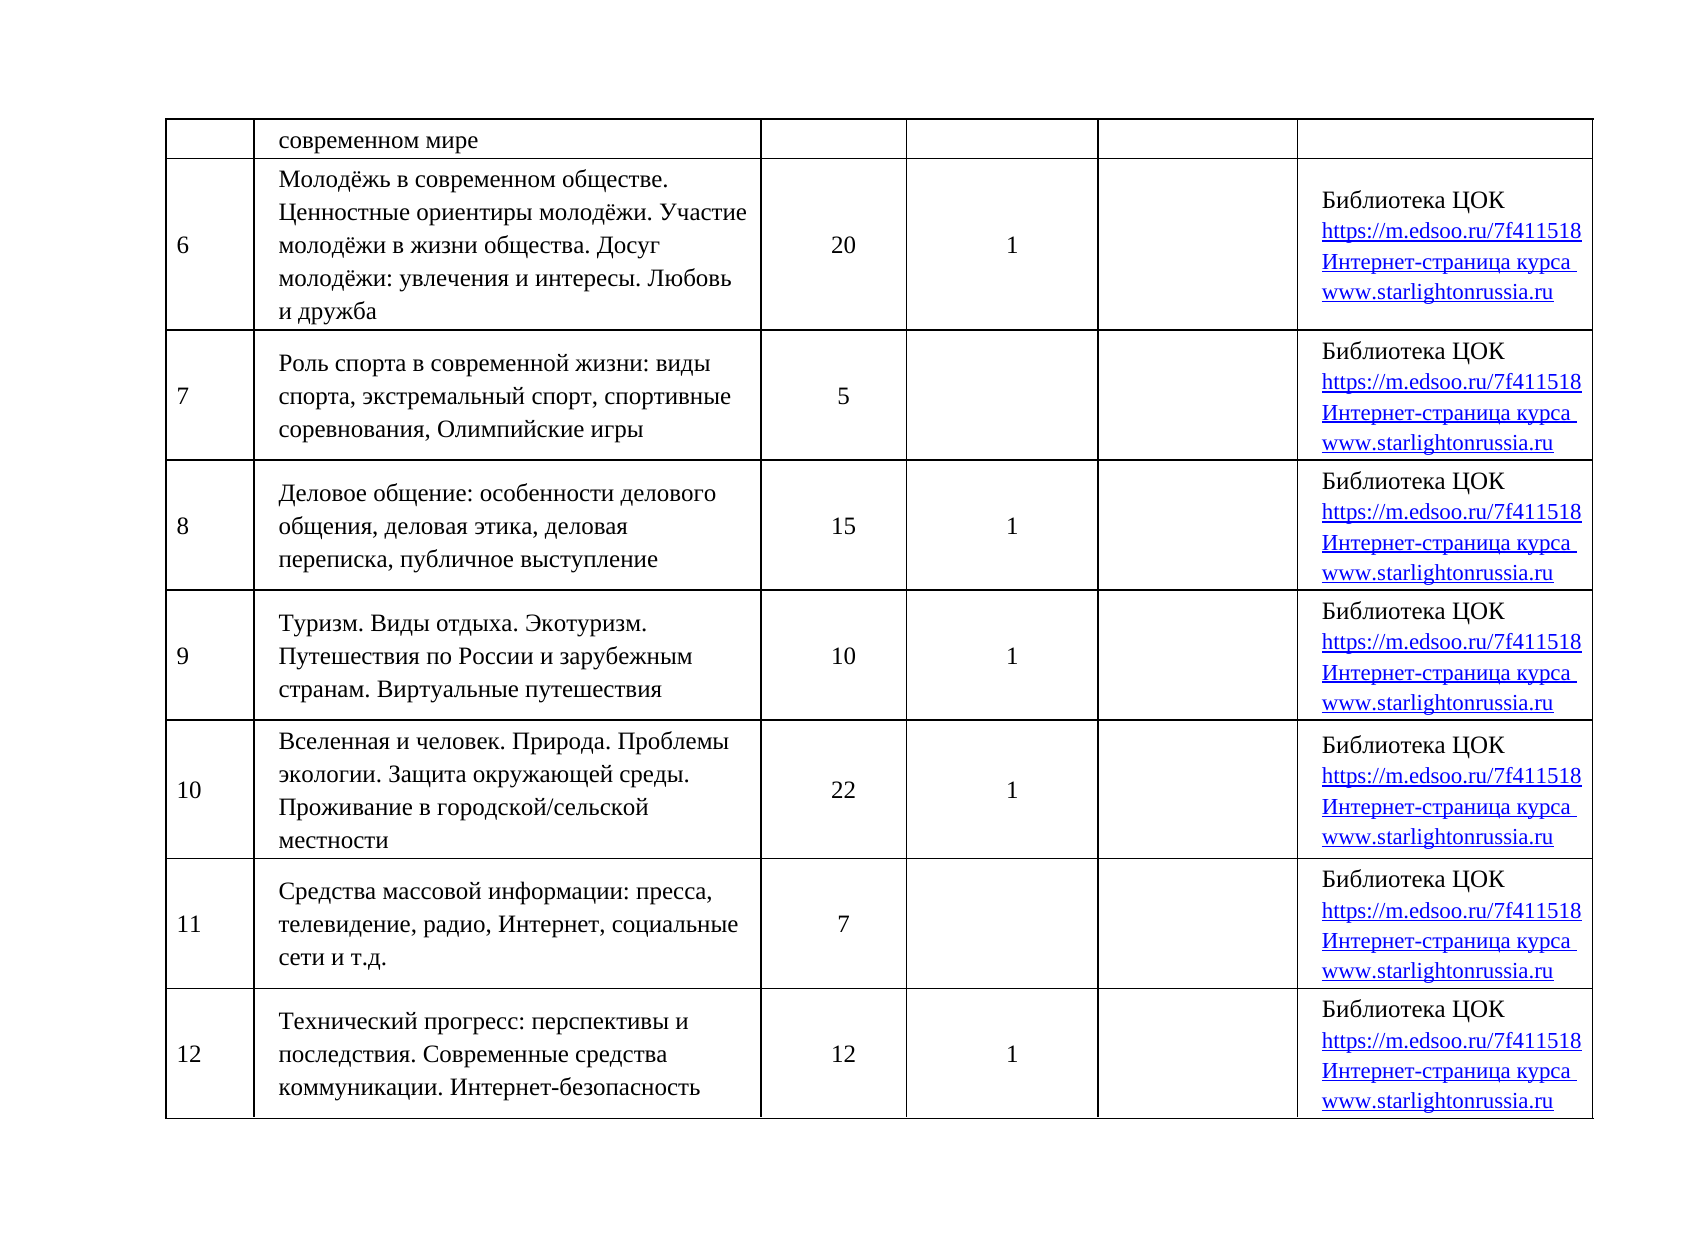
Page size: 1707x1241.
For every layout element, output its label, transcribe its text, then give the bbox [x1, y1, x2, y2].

table_cell Молодёжь в современном обществе. Ценностные ориентиры молодёжи. Участие молодёжи в жизни общества. Досуг молодёжи: увлечения и интересы. Любовь и дружба [255, 159, 760, 329]
table_cell 9 [762, 120, 906, 157]
table_cell 12 [167, 989, 253, 1117]
table_cell 1 [907, 591, 1097, 719]
table_cell [1099, 159, 1297, 329]
table_cell Роль спорта в современной жизни: виды спорта, экстремальный спорт, спортивные соревнования, Олимпийские игры [255, 331, 760, 459]
table_cell 12 [762, 989, 906, 1117]
table_cell 8 [167, 461, 253, 589]
table_cell 1 [907, 721, 1097, 857]
table_cell Библиотека ЦОК https://m.edsoo.ru/7f411518 Интернет-страница курса www.starlightonrussia.ru [1298, 461, 1592, 589]
table_cell Туризм. Виды отдыха. Экотуризм. Путешествия по России и зарубежным странам. Виртуальные путешествия [255, 591, 760, 719]
table_cell 5 [167, 120, 253, 157]
table_cell [907, 859, 1097, 987]
table_cell 1 [907, 120, 1097, 157]
table_cell 11 [167, 859, 253, 987]
table_cell [1099, 331, 1297, 459]
table_cell 10 [167, 721, 253, 857]
table_cell 6 [167, 159, 253, 329]
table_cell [1298, 989, 1592, 1117]
table_cell 1 [907, 461, 1097, 589]
table_cell [1099, 721, 1297, 857]
table_cell 22 [762, 721, 906, 857]
table_cell Библиотека ЦОК https://m.edsoo.ru/7f411518 Интернет-страница курса www.starlightonrussia.ru [1298, 859, 1592, 987]
table_cell 5 [762, 331, 906, 459]
table_cell [1099, 120, 1297, 157]
table_cell 1 [907, 159, 1097, 329]
table_cell [1099, 859, 1297, 987]
table_cell Библиотека ЦОК https://m.edsoo.ru/7f411518 Интернет-страница курса www.starlightonrussia.ru [1298, 591, 1592, 719]
table_cell Библиотека ЦОК https://m.edsoo.ru/7f411518 Интернет-страница курса www.starlightonrussia.ru [1298, 159, 1592, 329]
table_cell 7 [762, 859, 906, 987]
table_cell Библиотека ЦОК https://m.edsoo.ru/7f411518 Интернет-страница курса www.starlightonrussia.ru [1298, 721, 1592, 857]
table_cell [1099, 591, 1297, 719]
table_cell 9 [167, 591, 253, 719]
table_cell 15 [762, 461, 906, 589]
table_cell Библиотека ЦОК https://m.edsoo.ru/7f411518 Интернет-страница курса www.starlightonrussia.ru [1298, 331, 1592, 459]
table_cell [907, 331, 1097, 459]
table_cell Вселенная и человек. Природа. Проблемы экологии. Защита окружающей среды. Проживание в городской/сельской местности [255, 721, 760, 857]
table_cell Технический прогресс: перспективы и последствия. Современные средства коммуникации. Интернет-безопасность [255, 989, 760, 1117]
table_cell [1099, 989, 1297, 1117]
table_cell [1099, 461, 1297, 589]
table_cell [1298, 120, 1592, 157]
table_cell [255, 120, 760, 157]
table_cell 1 [907, 989, 1097, 1117]
table_cell Средства массовой информации: пресса, телевидение, радио, Интернет, социальные сети и т.д. [255, 859, 760, 987]
table_cell 20 [762, 159, 906, 329]
table_cell 10 [762, 591, 906, 719]
table_cell Деловое общение: особенности делового общения, деловая этика, деловая переписка, публичное выступление [255, 461, 760, 589]
table_cell 7 [167, 331, 253, 459]
